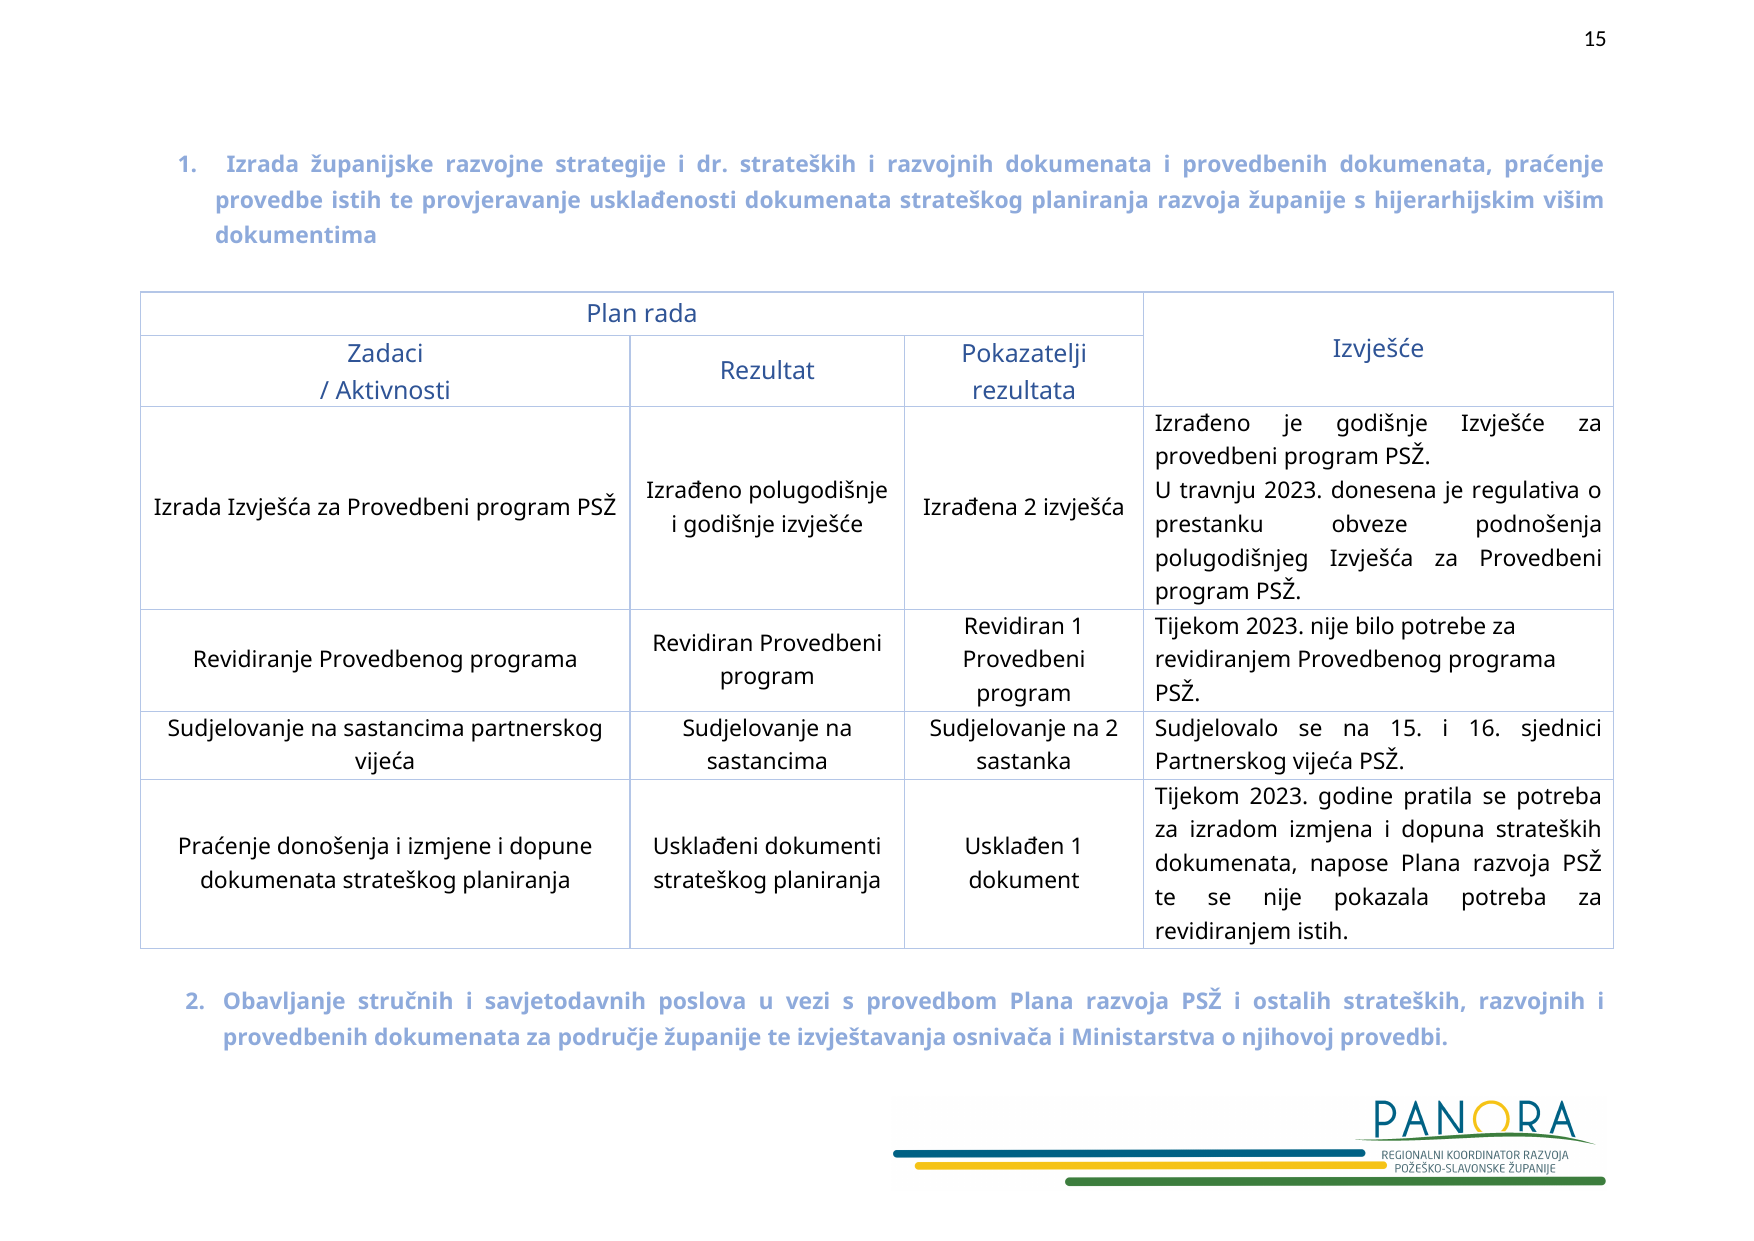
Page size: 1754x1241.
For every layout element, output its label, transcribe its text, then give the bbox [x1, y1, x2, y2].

table_cell Revidiran 1 Provedbeni program [905, 610, 1143, 711]
table_cell Izrađeno polugodišnje i godišnje izvješće [631, 407, 904, 609]
table_header Plan rada [141, 293, 1143, 335]
table_cell Zadaci / Aktivnosti [141, 336, 629, 406]
table_cell Izrađeno je godišnje Izvješće za provedbeni program PSŽ. U travnju 2023. donesena je regulativa o prestanku obveze podnošenja polugodišnjeg Izvješća za Provedbeni program PSŽ. [1144, 407, 1613, 609]
table_cell Pokazatelji rezultata [905, 336, 1143, 406]
table_cell Sudjelovanje na 2 sastanka [905, 712, 1143, 779]
table_cell Praćenje donošenja i izmjene i dopune dokumenata strateškog planiranja [141, 780, 629, 948]
list Obavljanje stručnih i savjetodavnih poslova u vezi s provedbom Plana razvoja PSŽ i ostalih strateških, razvojnih i provedbenih dokumenata za područje županije te izvještavanja osnivača i Ministarstva o njihovoj provedbi. [185, 985, 1606, 1052]
table_header Izvješće [1144, 293, 1613, 406]
table_cell Revidiranje Provedbenog programa [141, 610, 629, 711]
table_cell Usklađen 1 dokument [905, 780, 1143, 948]
table_cell Revidiran Provedbeni program [631, 610, 904, 711]
list Izrada županijske razvojne strategije i dr. strateških i razvojnih dokumenata i provedbenih dokumenata, praćenje provedbe istih te provjeravanje usklađenosti dokumenata strateškog planiranja razvoja županije s hijerarhijskim višim dokumentima [177, 148, 1606, 251]
table_cell Tijekom 2023. nije bilo potrebe za revidiranjem Provedbenog programa PSŽ. [1144, 610, 1613, 711]
table_cell Tijekom 2023. godine pratila se potreba za izradom izmjena i dopuna strateških dokumenata, napose Plana razvoja PSŽ te se nije pokazala potreba za revidiranjem istih. [1144, 780, 1613, 948]
table_cell Izrađena 2 izvješća [905, 407, 1143, 609]
table_cell Rezultat [631, 336, 904, 406]
table_cell Sudjelovalo se na 15. i 16. sjednici Partnerskog vijeća PSŽ. [1144, 712, 1613, 779]
table_cell Sudjelovanje na sastancima [631, 712, 904, 779]
table_cell Izrada Izvješća za Provedbeni program PSŽ [141, 407, 629, 609]
table_cell Sudjelovanje na sastancima partnerskog vijeća [141, 712, 629, 779]
table_cell Usklađeni dokumenti strateškog planiranja [631, 780, 904, 948]
